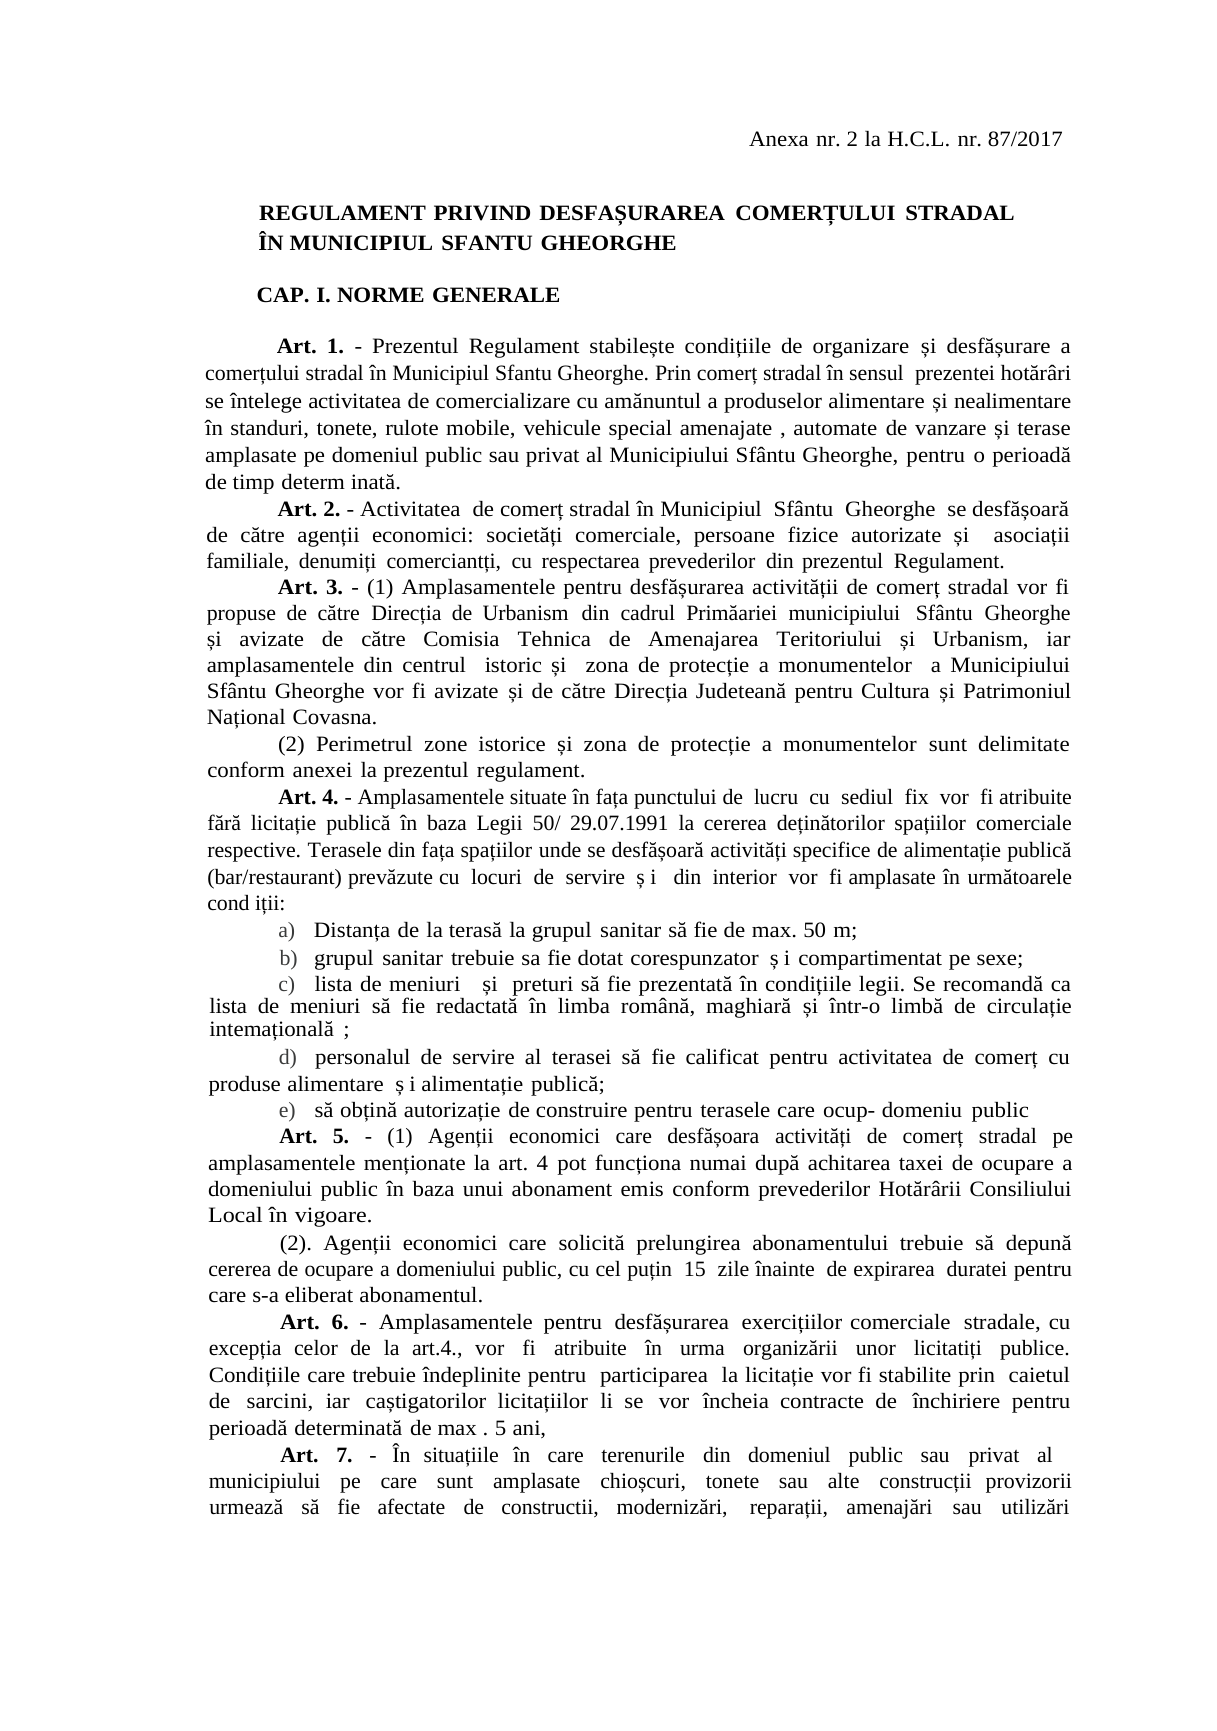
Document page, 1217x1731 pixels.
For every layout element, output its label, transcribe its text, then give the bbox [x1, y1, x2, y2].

text municipiului pe care sunt amplasate chioșcuri, tonete sau alte construcții provizorii urmează să fie afectate de constructii, modernizări, reparații, amenajări sau utilizări [208, 1468, 1072, 1519]
text REGULAMENT PRIVIND DESFAȘURAREA COMERȚULUI STRADAL [259, 202, 1016, 225]
text Art. 5. - (1) Agenții economici care desfășoara activități de comerț stradal pe amplasamentele menționate la art. 4 pot funcționa numai după achitarea taxei de ocupare a domeniului public în baza unui abonament emis conform prevederilor Hotărârii Consiliului Local în vigoare. [208, 1123, 1073, 1228]
text Art. 2. - Activitatea de comerț stradal în Municipiul Sfântu Gheorghe se desfășoară de către agenții economici: societăți comerciale, persoane fizice autorizate și asociații familiale, denumiți comerciantți, cu respectarea prevederilor din prezentul Regulament. [206, 496, 1070, 573]
text Art. 7. - În situațiile în care terenurile din domeniul public sau privat al [280, 1441, 1085, 1468]
list personalul de servire al terasei să fie calificat pentru activitatea de comerț cu produse alimentare și alimentație publică; [208, 1044, 1072, 1096]
subtitle . I. NORME GENERALE [256, 282, 1016, 308]
text Art. 4. - Amplasamentele situate în fața punctului de lucru cu sediul fix vor fi atribuite fără licitație publică în baza Legii 50/ 29.07.1991 la cererea deținătorilor spațiilor comerciale respective. Terasele din fața spațiilor unde se desfășoară activități specifice de alimentație publică (bar/restaurant) prevăzute cu locuri de servire și din interior vor fi amplasate în următoarele cond iții: [207, 784, 1072, 916]
text Art. 1. - Prezentul Regulament stabilește condițiile de organizare și desfășurare a comerțului stradal în Municipiul Sfantu Gheorghe. Prin comerț stradal în sensul prezentei hotărâri se întelege activitatea de comercializare cu amănuntul a produselor alimentare și nealimentare în standuri, tonete, rulote mobile, vehicule special amenajate , automate de vanzare și terase amplasate pe domeniul public sau privat al Municipiului Sfântu Gheorghe, pentru o perioadă de timp determ inată. [205, 333, 1071, 494]
list grupul sanitar trebuie sa fie dotat corespunzator și compartimentat pe sexe; [279, 944, 1085, 970]
text (2) Perimetrul zone istorice și zona de protecție a monumentelor sunt delimitate conform anexei la prezentul regulament. [207, 731, 1070, 782]
text Art. 6. - Amplasamentele pentru desfășurarea exercițiilor comerciale stradale, cu excepția celor de la art.4., vor fi atribuite în urma organizării unor licitatiți publice. Condițiile care trebuie îndeplinite pentru participarea la licitație vor fi stabilite prin caietul de sarcini, iar caștigatorilor licitațiilor li se vor încheia contracte de închiriere pentru perioadă determinată de max . 5 ani, [208, 1309, 1071, 1440]
text Anexa nr. 2 la H.C.L. nr. 87/2017 [749, 126, 1085, 151]
text (2). Agenții economici care solicită prelungirea abonamentului trebuie să depună cererea de ocupare a domeniului public, cu cel puțin 15 zile înainte de expirarea duratei pentru care s-a eliberat abonamentul. [208, 1229, 1072, 1308]
text Art. 3. - (1) Amplasamentele pentru desfășurarea activității de comerț stradal vor fi propuse de către Direcția de Urbanism din cadrul Primăariei municipiului Sfântu Gheorghe și avizate de către Comisia Tehnica de Amenajarea Teritoriului și Urbanism, iar amplasamentele din centrul istoric și zona de protecție a monumentelor a Municipiului Sfântu Gheorghe vor fi avizate și de către Direcția Judeteană pentru Cultura și Patrimoniul Național Covasna. [207, 574, 1071, 729]
list lista de meniuri și preturi să fie prezentată în condițiile legii. Se recomandă ca lista de meniuri să fie redactată în limba română, maghiară și într-o limbă de circulație intemațională ; [209, 973, 1072, 1041]
list Distanța de la terasă la grupul sanitar să fie de max. 50 m; [278, 917, 1085, 942]
text ÎN MUNICIPIUL SFANTU GHEORGHE [258, 225, 1016, 257]
list să obțină autorizație de construire pentru terasele care ocup- domeniu public [278, 1098, 1085, 1123]
